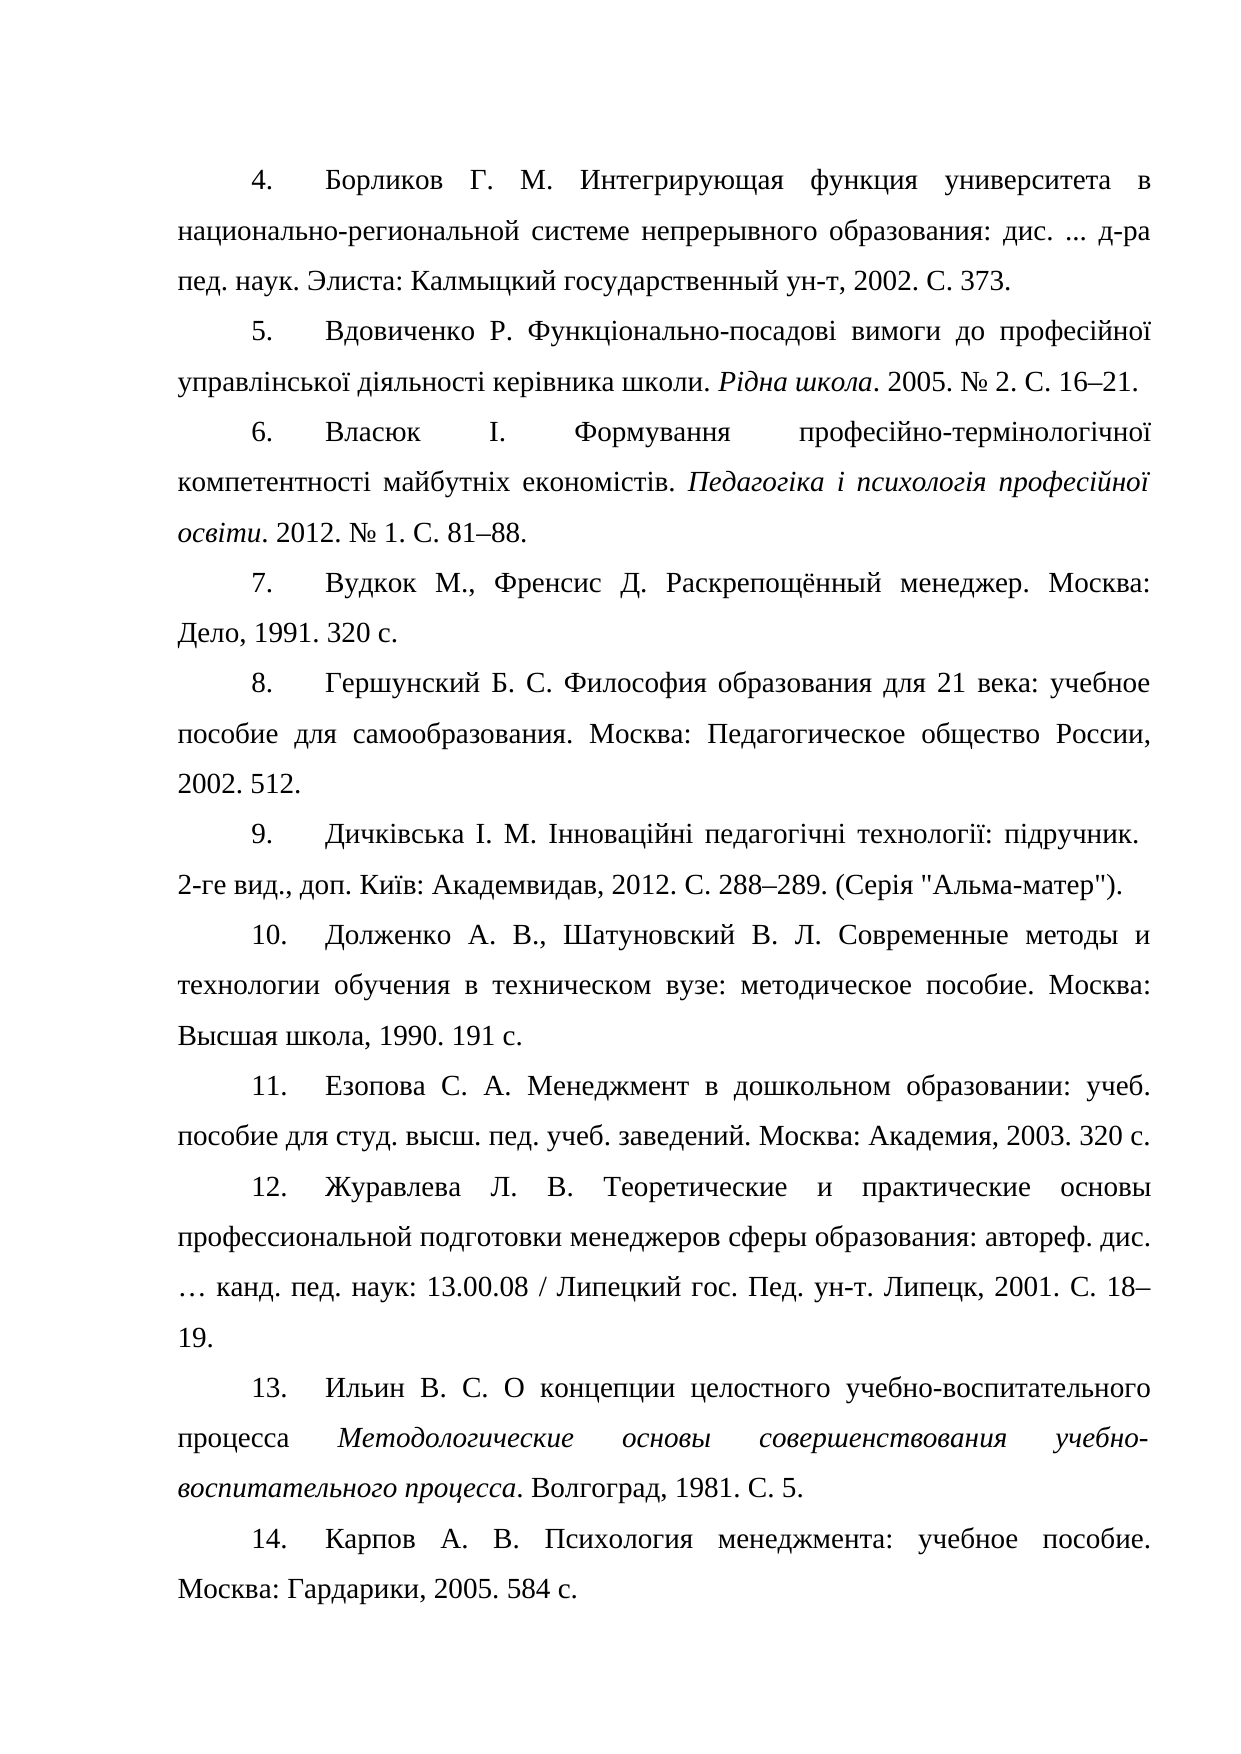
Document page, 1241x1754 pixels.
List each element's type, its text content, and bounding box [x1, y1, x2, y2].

list Долженко А. В., Шатуновский В. Л. Современные методы и технологии обучения в техническом вузе: методическое пособие. Москва: Высшая школа, 1990. 191 с. [177, 917, 1152, 1051]
list Дичківська І. М. Інноваційні педагогічні технології: підручник. 2-ге вид., доп. Київ: Академвидав, 2012. С. 288–289. (Серія "Альма-матер"). [177, 817, 1152, 900]
list Ильин B. C. О концепции целостного учебно-воспитательного процесса Методологические основы совершенствования учебно- воспитательного процесса. Волгоград, 1981. С. 5. [177, 1370, 1152, 1504]
list Езопова С. А. Менеджмент в дошкольном образовании: учеб. пособие для студ. высш. пед. учеб. заведений. Москва: Академия, 2003. 320 с. [177, 1068, 1152, 1152]
list Вудкок М., Френсис Д. Раскрепощённый менеджер. Москва: Дело, 1991. 320 с. [177, 565, 1152, 649]
list Карпов А. В. Психология менеджмента: учебное пособие. Москва: Гардарики, 2005. 584 с. [177, 1521, 1152, 1605]
list Власюк І. Формування професійно-термінологічної компетентності майбутніх економістів. Педагогіка і психологія професійної освіти. 2012. № 1. С. 81–88. [177, 414, 1152, 548]
list Вдовиченко Р. Функціонально-посадові вимоги до професійної управлінської діяльності керівника школи. Рідна школа. 2005. № 2. С. 16–21. [177, 313, 1152, 397]
list Гершунский Б. С. Философия образования для 21 века: учебное пособие для самообразования. Москва: Педагогическое общество России, 2002. 512. [177, 666, 1152, 800]
list Борликов Г. М. Интегрирующая функция университета в национально-региональной системе непрерывного образования: дис. ... д-ра пед. наук. Элиста: Калмыцкий государственный ун-т, 2002. С. 373. [177, 162, 1152, 297]
list Журавлева Л. В. Теоретические и практические основы профессиональной подготовки менеджеров сферы образования: автореф. дис. … канд. пед. наук: 13.00.08 / Липецкий гос. Пед. ун-т. Липецк, 2001. С. 18–19. [177, 1169, 1152, 1353]
